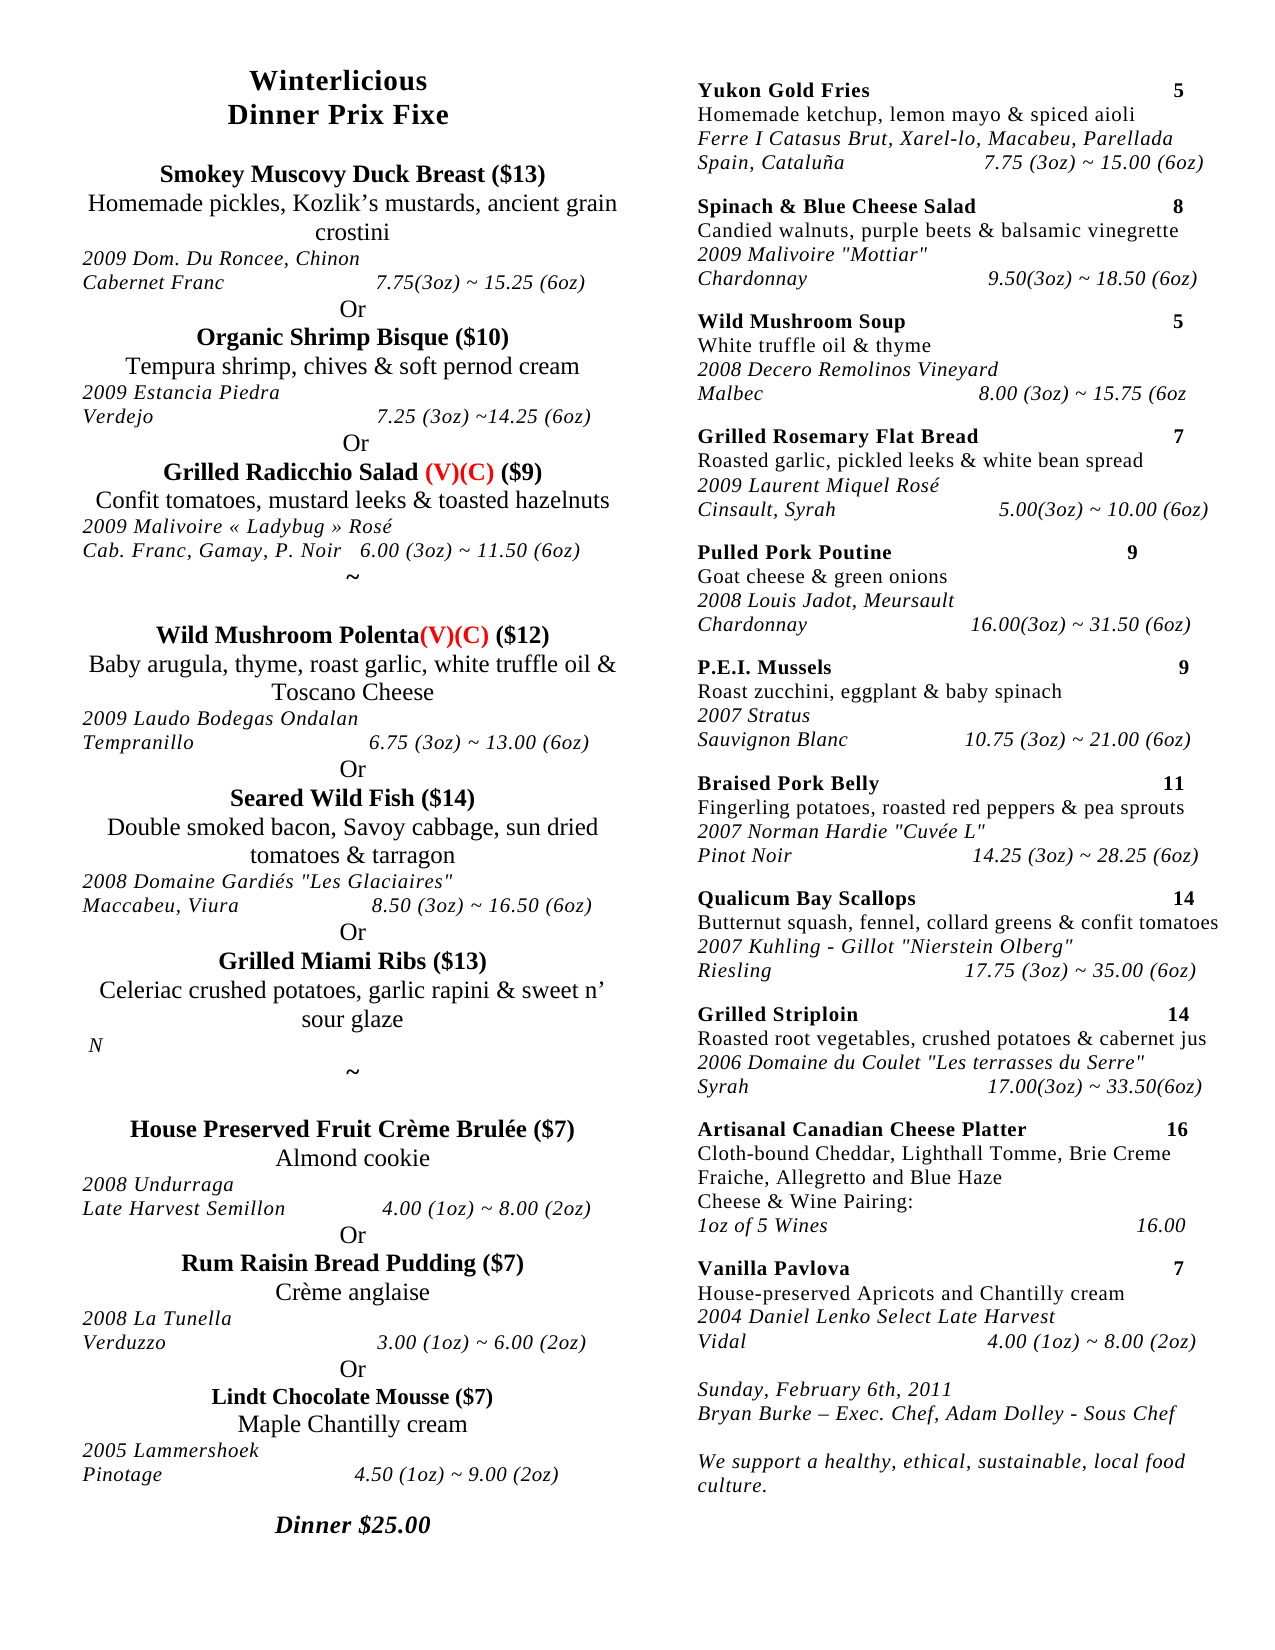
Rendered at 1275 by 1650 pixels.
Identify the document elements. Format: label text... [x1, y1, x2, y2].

text Verdejo 7.25 (3oz) ~14.25 (6oz) [82, 404, 594, 428]
text 2009 Malivoire « Ladybug » Rosé [82, 514, 594, 538]
text Wild Mushroom Polenta(V)(C) ($12) [82, 620, 622, 649]
text Tempura shrimp, chives & soft pernod cream [82, 351, 622, 380]
text Goat cheese & green onions [697, 564, 1237, 588]
text ~ [82, 1057, 622, 1085]
text Ferre I Catasus Brut, Xarel-lo, Macabeu, Parellada [697, 126, 1209, 150]
text We support a healthy, ethical, sustainable, local food culture. [697, 1449, 1209, 1497]
text Baby arugula, thyme, roast garlic, white truffle oil & Toscano Cheese [82, 649, 622, 706]
text 2007 Stratus Sauvignon Blanc 10.75 (3oz) ~ 21.00 (6oz) [697, 703, 1237, 751]
text White truffle oil & thyme [697, 333, 1209, 357]
text Roasted garlic, pickled leeks & white bean spread [697, 448, 1237, 472]
text Grilled Radicchio Salad (V)(C) ($9) [82, 457, 622, 486]
text ~ [82, 562, 622, 591]
text 2008 La Tunella [82, 1306, 594, 1330]
list Braised Pork Belly 11 [697, 771, 1237, 795]
text Seared Wild Fish ($14) [82, 783, 622, 812]
text Tempranillo 6.75 (3oz) ~ 13.00 (6oz) [82, 730, 594, 754]
text 2009 Dom. Du Roncee, Chinon [82, 246, 622, 270]
text Roast zucchini, eggplant & baby spinach [697, 679, 1237, 703]
text 2008 Undurraga [82, 1172, 594, 1196]
text 2008 Decero Remolinos Vineyard Malbec 8.00 (3oz) ~ 15.75 (6oz [697, 357, 1237, 405]
text Grilled Striploin 14 [697, 1001, 1209, 1026]
text 2007 Kuhling - Gillot "Nierstein Olberg" Riesling 17.75 (3oz) ~ 35.00 (6oz) [697, 934, 1209, 982]
text Almond cookie [82, 1143, 622, 1172]
text 2006 Domaine du Coulet "Les terrasses du Serre" Syrah 17.00(3oz) ~ 33.50(6oz) [697, 1049, 1237, 1098]
text Crème anglaise [82, 1277, 622, 1306]
text Grilled Rosemary Flat Bread 7 [697, 424, 1209, 448]
text Or [82, 294, 622, 322]
text Celeriac crushed potatoes, garlic rapini & sweet n’ sour glaze [82, 975, 622, 1032]
text Pulled Pork Poutine 9 [697, 540, 1209, 564]
text Or [82, 917, 622, 946]
text Grilled Ribs ($13) [82, 946, 622, 975]
text P.E.I. Mussels 9 [697, 655, 1237, 679]
text Smokey Duck Breast ($13) [82, 159, 622, 188]
text Spinach & Blue Cheese Salad 8 [697, 193, 1237, 218]
text Homemade pickles, Kozlik’s mustards, ancient grain crostini [82, 188, 622, 246]
text Confit tomatoes, mustard leeks & toasted hazelnuts [82, 486, 622, 514]
text Late Harvest Semillon 4.00 (1oz) ~ 8.00 (2oz) [82, 1196, 594, 1220]
text Lindt Chocolate Mousse ($7) [82, 1383, 622, 1409]
text Roasted root vegetables, crushed potatoes & cabernet jus [697, 1026, 1237, 1049]
text Cabernet Franc 7.75(3oz) ~ 15.25 (6oz) [82, 270, 622, 294]
text 2009 Estancia Piedra [82, 380, 594, 404]
text Pinotage 4.50 (1oz) ~ 9.00 (2oz) [82, 1462, 622, 1486]
text Wild Mushroom Soup 5 [697, 309, 1237, 333]
text N [82, 1032, 594, 1057]
text 2007 Norman Hardie "Cuvée L" Pinot Noir 14.25 (3oz) ~ 28.25 (6oz) [697, 819, 1237, 867]
text Verduzzo 3.00 (1oz) ~ 6.00 (2oz) [82, 1330, 594, 1354]
text Or [82, 1220, 622, 1248]
text Butternut squash, fennel, collard greens & confit tomatoes [697, 910, 1237, 934]
text Dinner $25.00 [82, 1510, 622, 1539]
text Cab. Franc, Gamay, P. Noir 6.00 (3oz) ~ 11.50 (6oz) [82, 538, 594, 562]
text Cheese & Wine Pairing: 1oz of 5 Wines 16.00 [697, 1189, 1237, 1237]
text Dinner Prix Fixe [82, 97, 594, 131]
text 2008 Louis Jadot, Meursault Chardonnay 16.00(3oz) ~ 31.50 (6oz) [697, 588, 1237, 636]
text Scallops 14 [697, 886, 1237, 910]
text Chardonnay 9.50(3oz) ~ 18.50 (6oz) [697, 266, 1237, 290]
text Organic Shrimp Bisque ($10) [82, 322, 622, 351]
text Cinsault, Syrah 5.00(3oz) ~ 10.00 (6oz) [697, 497, 1237, 521]
text Rum Raisin Bread Pudding ($7) [82, 1248, 622, 1277]
text 2009 Laurent Miquel Rosé [697, 472, 1209, 497]
text Or [82, 428, 622, 457]
text Sunday, February 6th, 2011 Bryan Burke – Exec. Chef, Adam Dolley - Sous Chef [697, 1377, 1209, 1425]
text 2005 Lammershoek [82, 1438, 594, 1462]
text Spain, Cataluña 7.75 (3oz) ~ 15.00 (6oz) [697, 150, 1209, 174]
text Vanilla Pavlova 7 [697, 1256, 1209, 1280]
text Yukon Gold Fries 5 [697, 78, 1209, 102]
text Maple cream [82, 1409, 622, 1438]
text Candied walnuts, purple beets & balsamic vinegrette [697, 218, 1209, 242]
text 2008 Domaine Gardiés "Les Glaciaires" Maccabeu, Viura 8.50 (3oz) ~ 16.50 (6oz) [82, 869, 594, 917]
text Vidal 4.00 (1oz) ~ 8.00 (2oz) [697, 1328, 1209, 1353]
text 2004 Daniel Lenko Select Late Harvest [697, 1304, 1209, 1328]
text Double smoked bacon, cabbage, sun dried tomatoes & tarragon [82, 812, 622, 869]
text House-preserved Apricots and Chantilly cream [697, 1280, 1209, 1304]
text House Preserved Fruit Crème Brulée ($7) [82, 1114, 622, 1143]
text 2009 Laudo Bodegas Ondalan [82, 706, 594, 730]
text 2009 Malivoire "Mottiar" [697, 242, 1237, 266]
text Or [82, 1354, 622, 1383]
text Homemade ketchup, lemon mayo & spiced aioli [697, 102, 1209, 126]
text Artisanal Canadian Cheese Platter 16 [697, 1117, 1237, 1141]
text Fingerling potatoes, roasted red peppers & pea sprouts [697, 795, 1237, 819]
text Cloth-bound Cheddar, Lighthall Tomme, Brie Creme Fraiche, Allegretto and Blue Haze [697, 1141, 1237, 1189]
text Winterlicious [82, 63, 594, 97]
text Or [82, 754, 622, 783]
